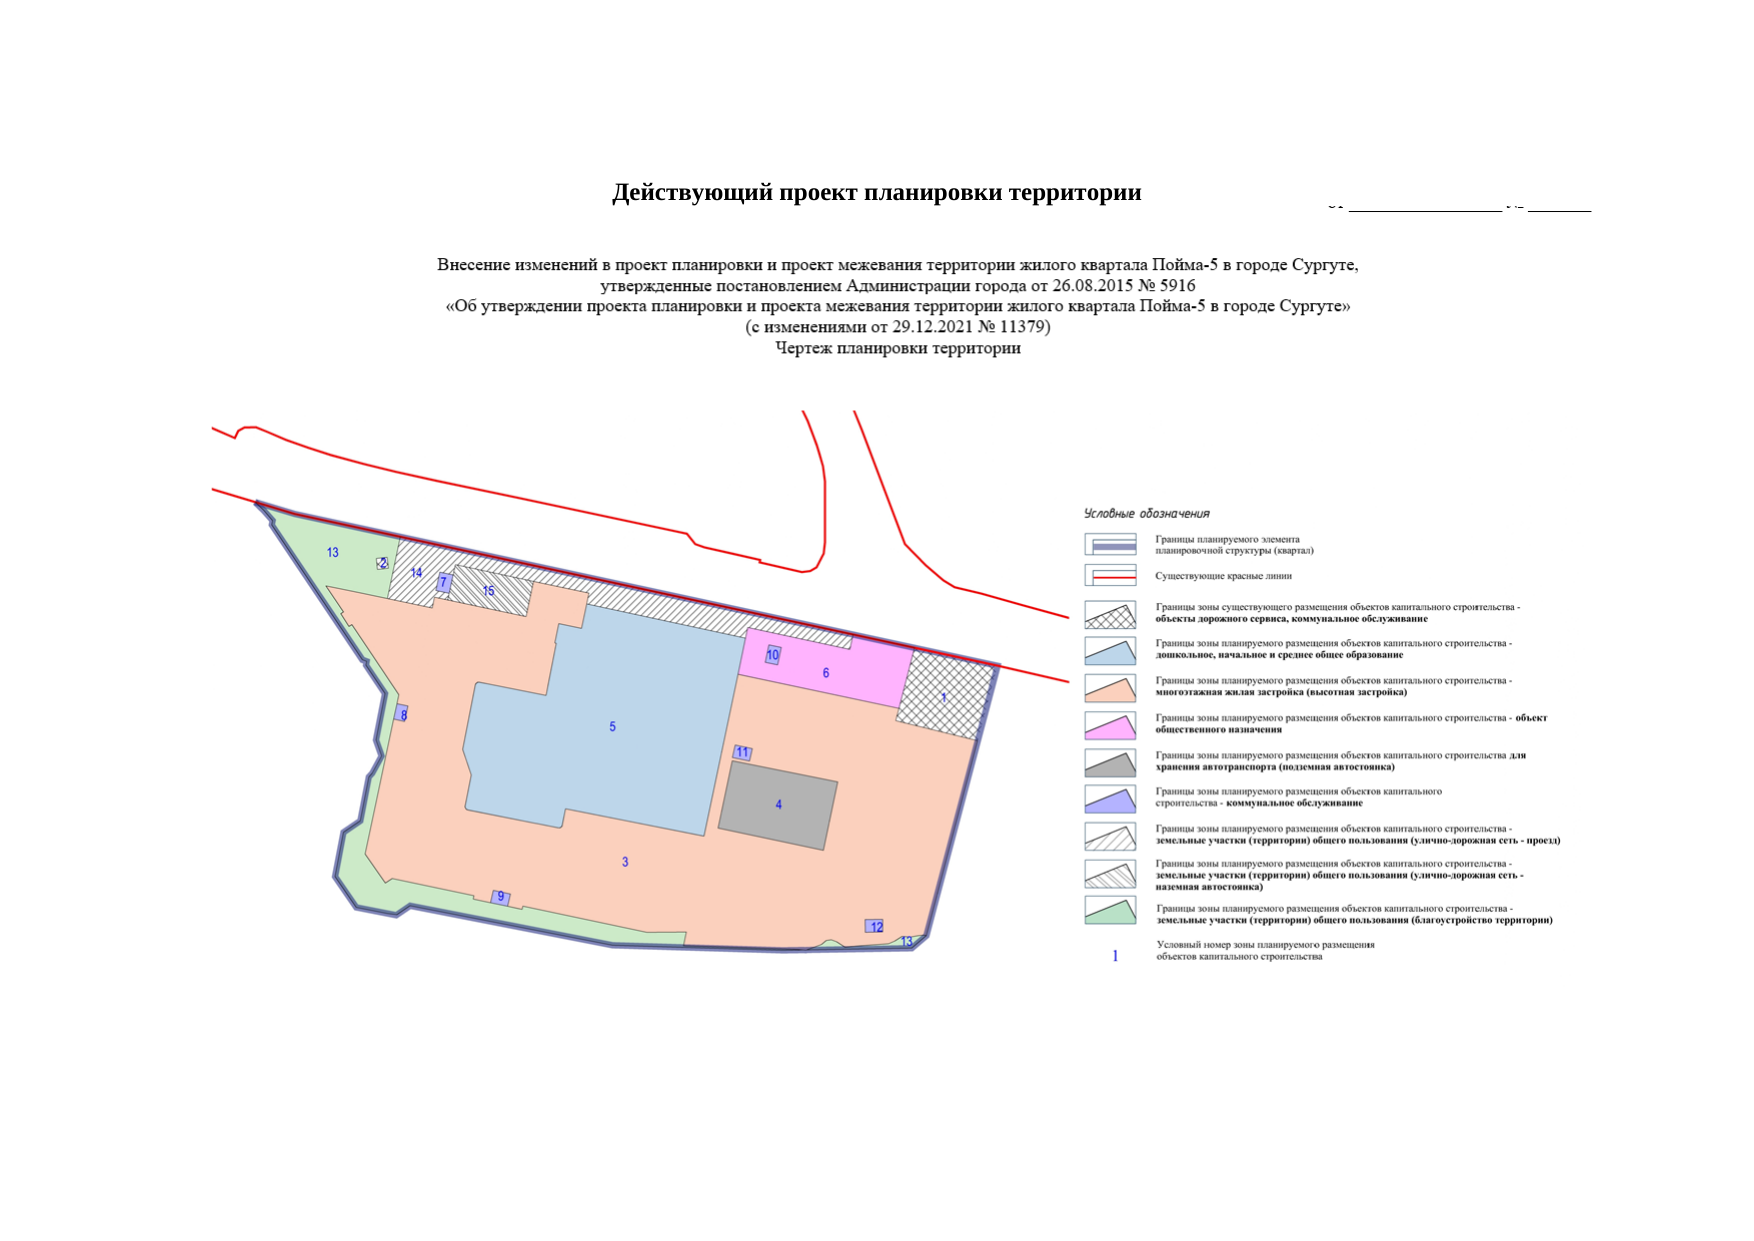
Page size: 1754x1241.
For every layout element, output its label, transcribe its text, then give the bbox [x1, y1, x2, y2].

text Действующий проект планировки территории [118, 177, 1636, 206]
picture [118, 206, 1636, 1001]
